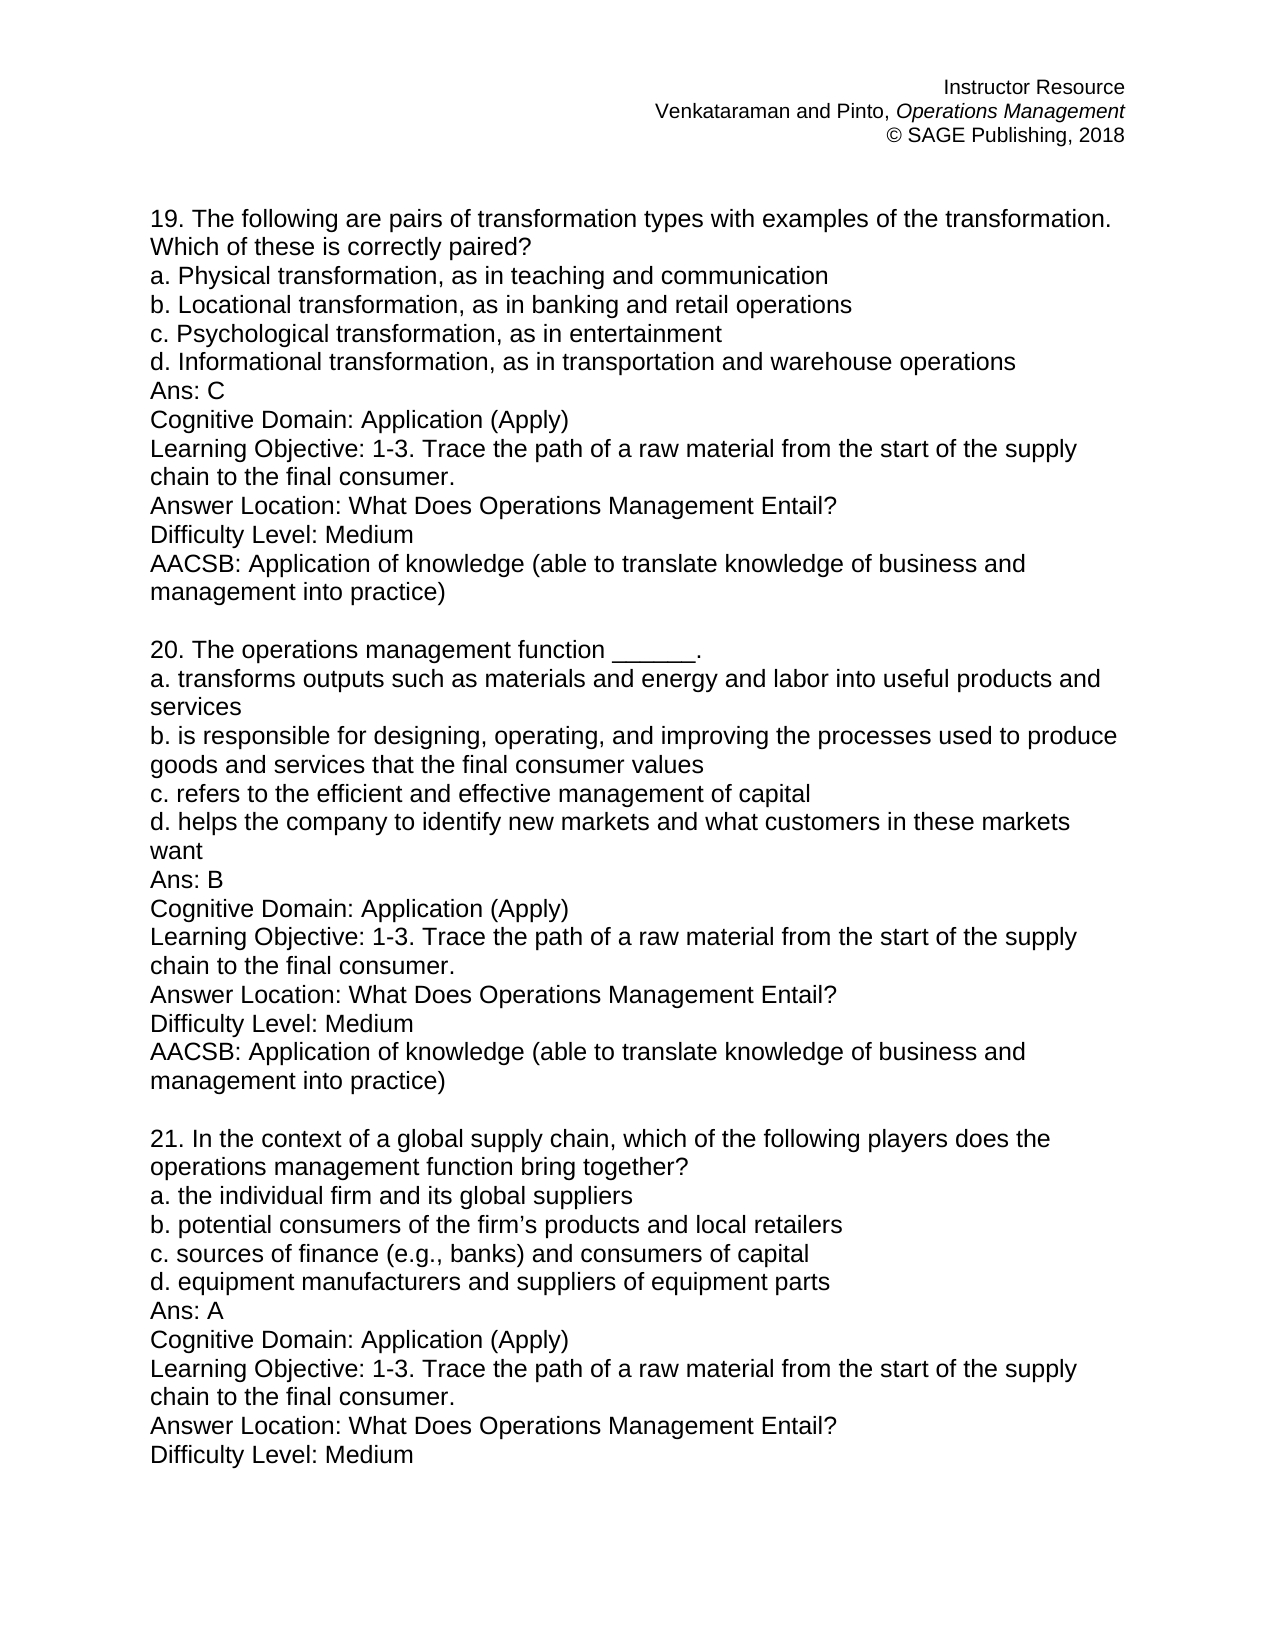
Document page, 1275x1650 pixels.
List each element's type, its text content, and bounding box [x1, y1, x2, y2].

text Difficulty Level: Medium [150, 1009, 1125, 1037]
text 21. In the context of a global supply chain, which of the following players does the operations management function bring together? [150, 1124, 1125, 1181]
text Difficulty Level: Medium [150, 520, 1125, 549]
text Cognitive Domain: Application (Apply) [150, 1325, 1125, 1354]
text c. refers to the efficient and effective management of capital [150, 779, 1125, 807]
text 19. The following are pairs of transformation types with examples of the transformation. Which of these is correctly paired? [150, 204, 1125, 261]
text Ans: C [150, 376, 1125, 405]
text a. transforms outputs such as materials and energy and labor into useful products and services [150, 664, 1125, 721]
text a. Physical transformation, as in teaching and communication [150, 261, 1125, 290]
text b. is responsible for designing, operating, and improving the processes used to produce goods and services that the final consumer values [150, 721, 1125, 779]
text AACSB: Application of knowledge (able to translate knowledge of business and management into practice) [150, 549, 1125, 606]
text Learning Objective: 1-3. Trace the path of a raw material from the start of the supply chain to the final consumer. [150, 434, 1125, 491]
text Answer Location: What Does Operations Management Entail? [150, 1411, 1125, 1440]
text Answer Location: What Does Operations Management Entail? [150, 491, 1125, 520]
text 20. The operations management function ______. [150, 635, 1125, 664]
text c. sources of finance (e.g., banks) and consumers of capital [150, 1239, 1125, 1267]
text c. Psychological transformation, as in entertainment [150, 319, 1125, 347]
text d. Informational transformation, as in transportation and warehouse operations [150, 347, 1125, 376]
text b. potential consumers of the firm’s products and local retailers [150, 1210, 1125, 1239]
text Ans: A [150, 1296, 1125, 1325]
text d. equipment manufacturers and suppliers of equipment parts [150, 1267, 1125, 1296]
text Learning Objective: 1-3. Trace the path of a raw material from the start of the supply chain to the final consumer. [150, 1354, 1125, 1411]
text Ans: B [150, 865, 1125, 894]
text a. the individual firm and its global suppliers [150, 1181, 1125, 1210]
text Learning Objective: 1-3. Trace the path of a raw material from the start of the supply chain to the final consumer. [150, 922, 1125, 980]
text Difficulty Level: Medium [150, 1440, 1125, 1469]
text AACSB: Application of knowledge (able to translate knowledge of business and management into practice) [150, 1037, 1125, 1095]
text Cognitive Domain: Application (Apply) [150, 405, 1125, 434]
text d. helps the company to identify new markets and what customers in these markets want [150, 807, 1125, 865]
text Answer Location: What Does Operations Management Entail? [150, 980, 1125, 1009]
text b. Locational transformation, as in banking and retail operations [150, 290, 1125, 319]
text Cognitive Domain: Application (Apply) [150, 894, 1125, 922]
